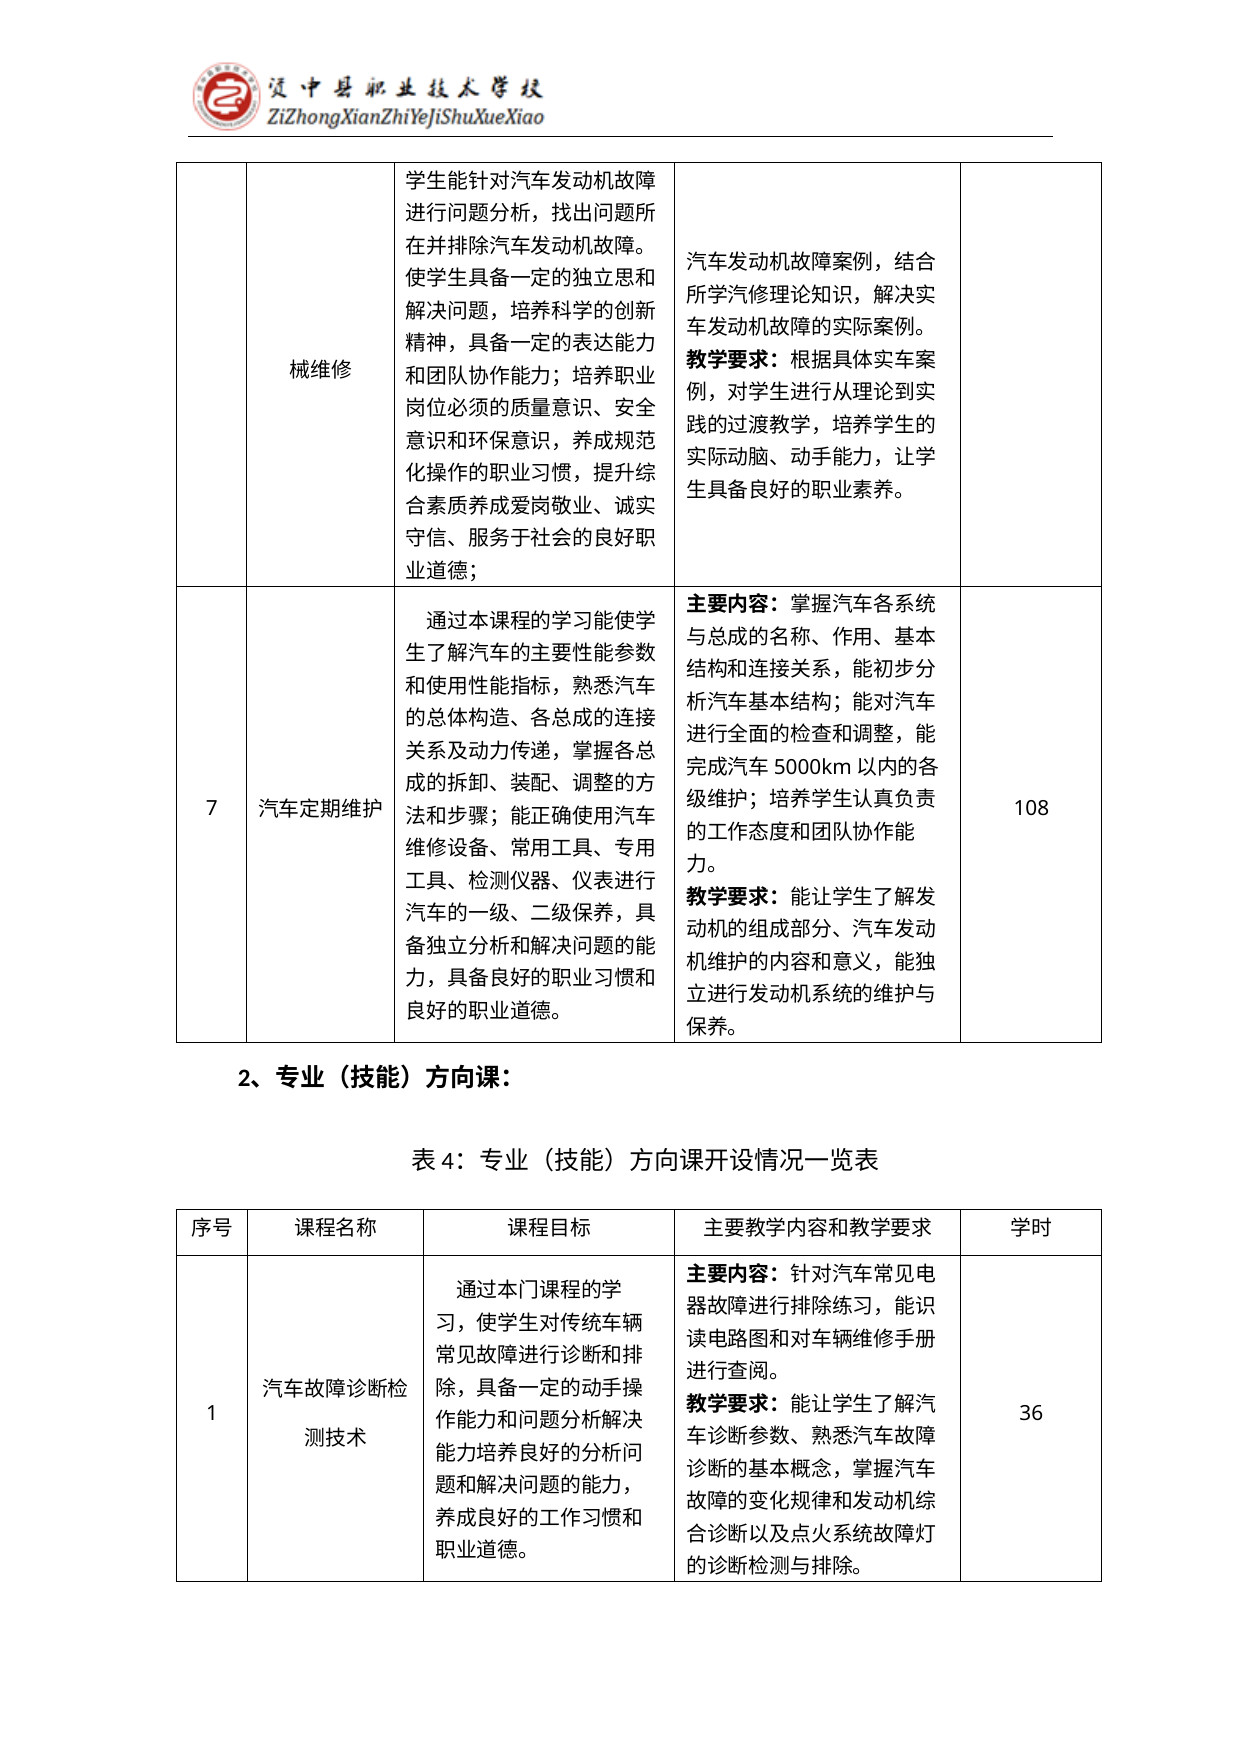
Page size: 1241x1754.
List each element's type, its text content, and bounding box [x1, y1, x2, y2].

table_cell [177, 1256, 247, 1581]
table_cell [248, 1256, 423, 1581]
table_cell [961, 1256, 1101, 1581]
picture [187, 59, 550, 134]
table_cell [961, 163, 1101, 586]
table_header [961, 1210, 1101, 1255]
text 表4：专业（技能）方向课开设情况一览表 [187, 1126, 1053, 1191]
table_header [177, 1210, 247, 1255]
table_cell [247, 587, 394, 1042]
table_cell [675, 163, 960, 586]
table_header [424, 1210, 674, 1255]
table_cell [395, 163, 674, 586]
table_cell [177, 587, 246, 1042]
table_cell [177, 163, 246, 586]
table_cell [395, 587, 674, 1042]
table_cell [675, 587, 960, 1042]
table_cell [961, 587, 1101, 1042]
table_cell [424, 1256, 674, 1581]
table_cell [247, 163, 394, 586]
text 2、专业（技能）方向课： [187, 1043, 1053, 1108]
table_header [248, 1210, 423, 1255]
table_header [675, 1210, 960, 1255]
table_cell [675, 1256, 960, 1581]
